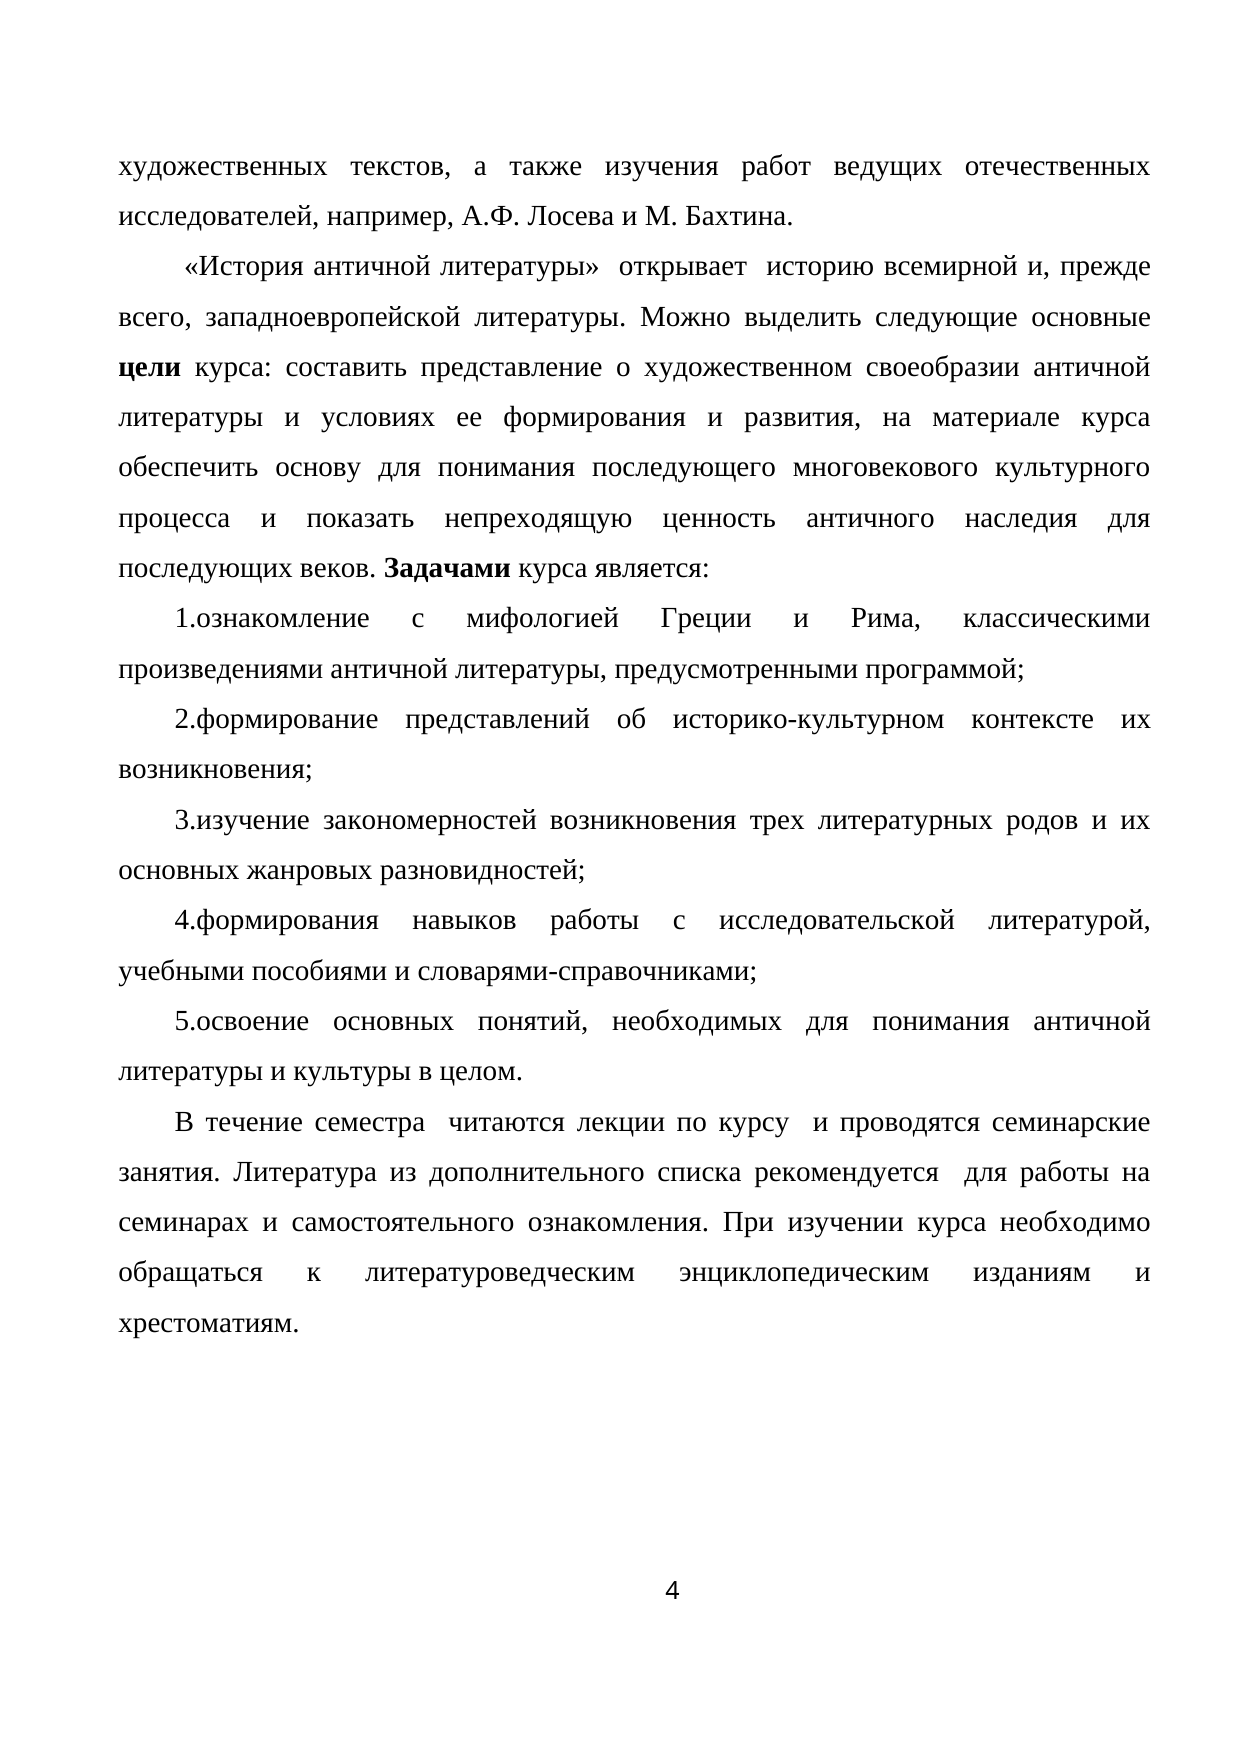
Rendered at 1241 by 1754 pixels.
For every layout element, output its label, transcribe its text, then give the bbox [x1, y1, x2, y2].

text В течение семестра читаются лекции по курсу и проводятся семинарские занятия. Литература из дополнительного списка рекомендуется для работы на семинарах и самостоятельного ознакомления. При изучении курса необходимо обращаться к литературоведческим энциклопедическим изданиям и хрестоматиям. [118, 1104, 1152, 1338]
text 4.формирования навыков работы с исследовательской литературой, учебными пособиями и словарями-справочниками; [118, 902, 1152, 986]
text 3.изучение закономерностей возникновения трех литературных родов и их основных жанровых разновидностей; [118, 802, 1152, 886]
text 1.ознакомление с мифологией Греции и Рима, классическими произведениями античной литературы, предусмотренными программой; [118, 601, 1152, 684]
text 2.формирование представлений об историко-культурном контексте их возникновения; [118, 701, 1152, 785]
text «История античной литературы» открывает историю всемирной и, прежде всего, западноевропейской литературы. Можно выделить следующие основные цели курса: составить представление о художественном своеобразии античной литературы и условиях ее формирования и развития, на материале курса обеспечить основу для понимания последующего многовекового культурного процесса и показать непреходящую ценность античного наследия для последующих веков. Задачами курса является: [118, 248, 1152, 584]
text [118, 148, 1152, 232]
text 5.освоение основных понятий, необходимых для понимания античной литературы и культуры в целом. [118, 1003, 1152, 1087]
